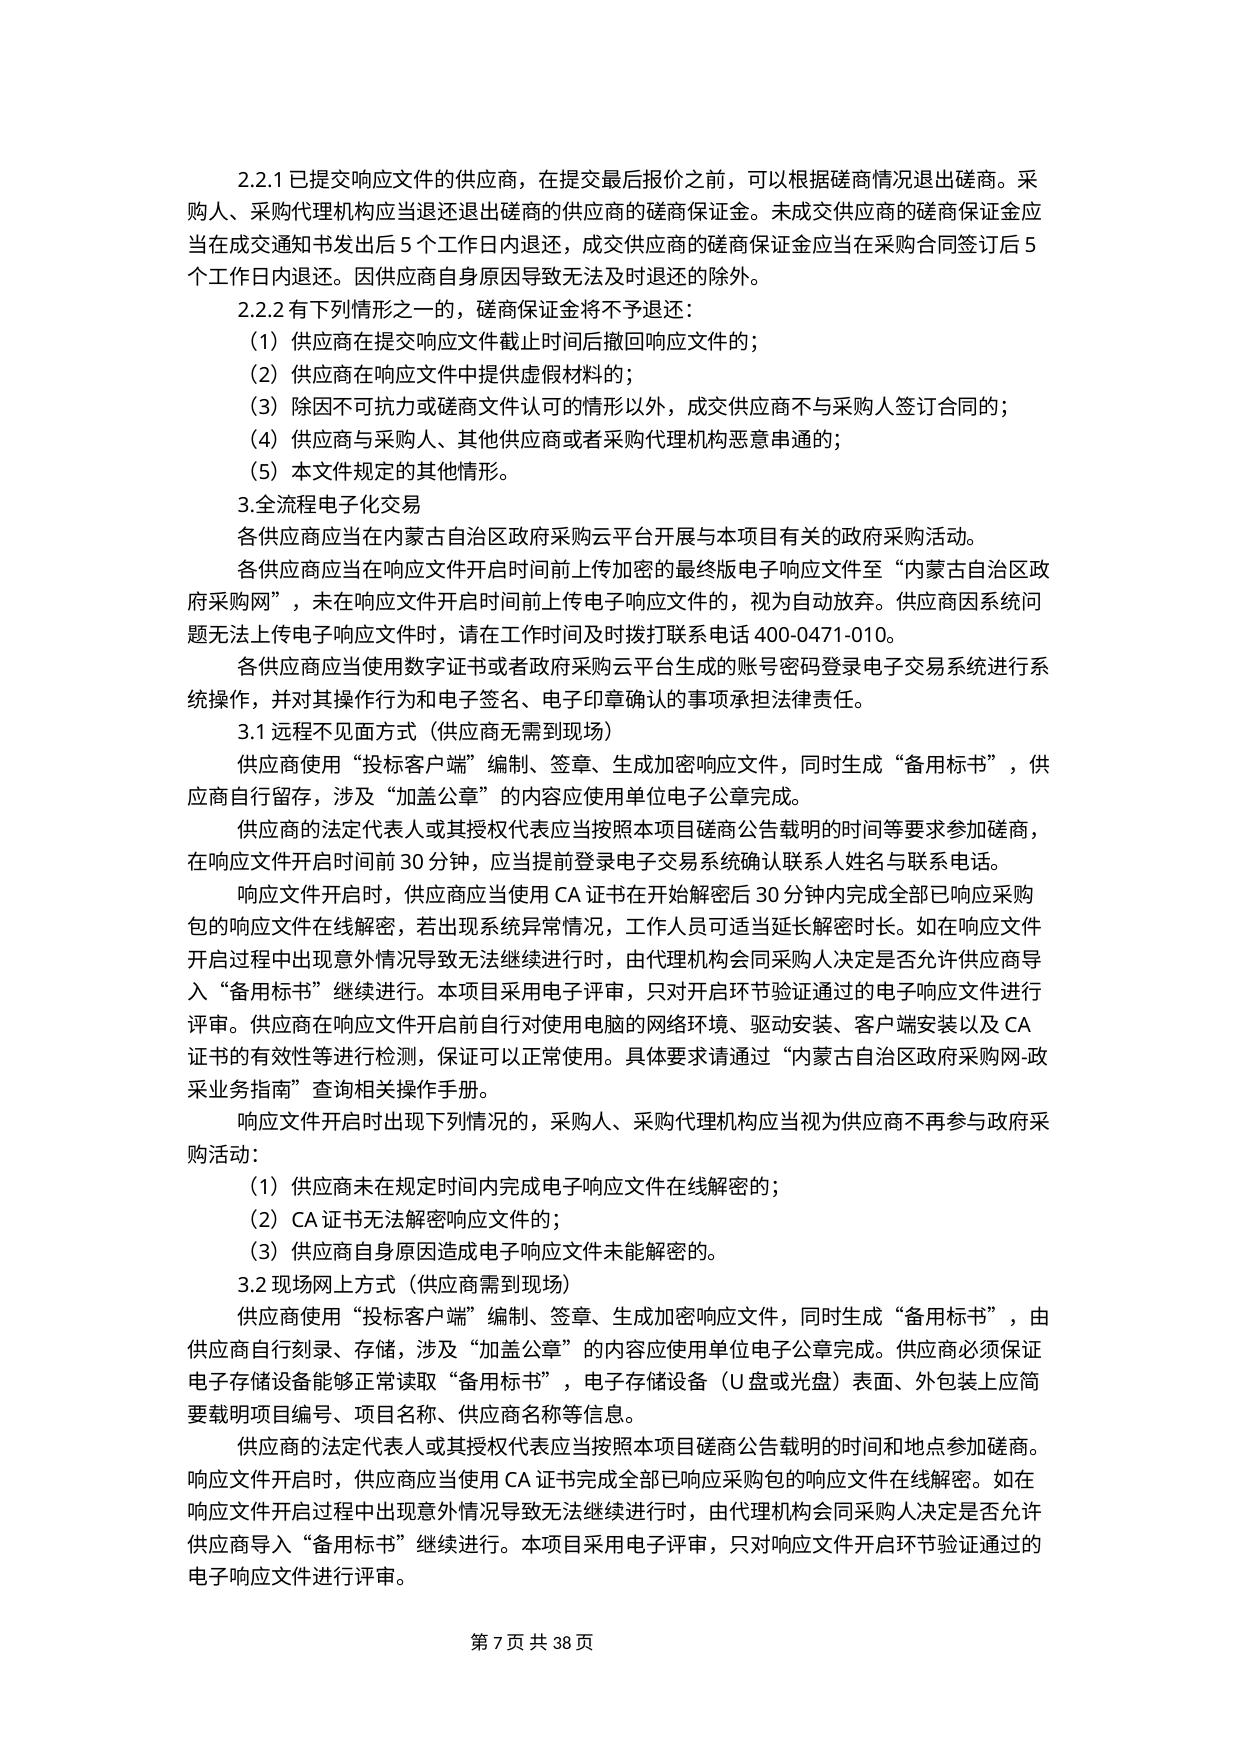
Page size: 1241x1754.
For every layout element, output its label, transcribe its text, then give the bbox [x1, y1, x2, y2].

text 响应文件开启时，供应商应当使用CA证书在开始解密后30分钟内完成全部已响应采购包的响应文件在线解密，若出现系统异常情况，工作人员可适当延长解密时长。如在响应文件开启过程中出现意外情况导致无法继续进行时，由代理机构会同采购人决定是否允许供应商导入“备用标书”继续进行。本项目采用电子评审，只对开启环节验证通过的电子响应文件进行评审。供应商在响应文件开启前自行对使用电脑的网络环境、驱动安装、客户端安装以及CA证书的有效性等进行检测，保证可以正常使用。具体要求请通过“内蒙古自治区政府采购网-政采业务指南”查询相关操作手册。 [187, 877, 1053, 1104]
text （1）供应商在提交响应文件截止时间后撤回响应文件的； [187, 324, 1053, 357]
text 2.2.1已提交响应文件的供应商，在提交最后报价之前，可以根据磋商情况退出磋商。采购人、采购代理机构应当退还退出磋商的供应商的磋商保证金。未成交供应商的磋商保证金应当在成交通知书发出后5个工作日内退还，成交供应商的磋商保证金应当在采购合同签订后5个工作日内退还。因供应商自身原因导致无法及时退还的除外。 [187, 162, 1053, 292]
text 供应商使用“投标客户端”编制、签章、生成加密响应文件，同时生成“备用标书”，由供应商自行刻录、存储，涉及“加盖公章”的内容应使用单位电子公章完成。供应商必须保证电子存储设备能够正常读取“备用标书”，电子存储设备（U盘或光盘）表面、外包装上应简要载明项目编号、项目名称、供应商名称等信息。 [187, 1299, 1053, 1429]
text （2）供应商在响应文件中提供虚假材料的； [187, 357, 1053, 389]
text （1）供应商未在规定时间内完成电子响应文件在线解密的； [187, 1169, 1053, 1202]
text 2.2.2有下列情形之一的，磋商保证金将不予退还： [187, 292, 1053, 324]
text 供应商的法定代表人或其授权代表应当按照本项目磋商公告载明的时间和地点参加磋商。响应文件开启时，供应商应当使用CA证书完成全部已响应采购包的响应文件在线解密。如在响应文件开启过程中出现意外情况导致无法继续进行时，由代理机构会同采购人决定是否允许供应商导入“备用标书”继续进行。本项目采用电子评审，只对响应文件开启环节验证通过的电子响应文件进行评审。 [187, 1429, 1053, 1592]
text 响应文件开启时出现下列情况的，采购人、采购代理机构应当视为供应商不再参与政府采购活动： [187, 1104, 1053, 1169]
text 供应商使用“投标客户端”编制、签章、生成加密响应文件，同时生成“备用标书”，供应商自行留存，涉及“加盖公章”的内容应使用单位电子公章完成。 [187, 747, 1053, 812]
text （3）供应商自身原因造成电子响应文件未能解密的。 [187, 1234, 1053, 1267]
text 各供应商应当在内蒙古自治区政府采购云平台开展与本项目有关的政府采购活动。 [187, 519, 1053, 552]
text 3.1远程不见面方式（供应商无需到现场） [187, 714, 1053, 747]
text （4）供应商与采购人、其他供应商或者采购代理机构恶意串通的； [187, 422, 1053, 454]
text （2）CA证书无法解密响应文件的； [187, 1202, 1053, 1234]
text 供应商的法定代表人或其授权代表应当按照本项目磋商公告载明的时间等要求参加磋商，在响应文件开启时间前30分钟，应当提前登录电子交易系统确认联系人姓名与联系电话。 [187, 812, 1053, 877]
text 3.全流程电子化交易 [187, 487, 1053, 519]
text 各供应商应当使用数字证书或者政府采购云平台生成的账号密码登录电子交易系统进行系统操作，并对其操作行为和电子签名、电子印章确认的事项承担法律责任。 [187, 649, 1053, 714]
text （5）本文件规定的其他情形。 [187, 454, 1053, 487]
text 各供应商应当在响应文件开启时间前上传加密的最终版电子响应文件至“内蒙古自治区政府采购网”，未在响应文件开启时间前上传电子响应文件的，视为自动放弃。供应商因系统问题无法上传电子响应文件时，请在工作时间及时拨打联系电话400-0471-010。 [187, 552, 1053, 649]
text 3.2现场网上方式（供应商需到现场） [187, 1267, 1053, 1299]
text （3）除因不可抗力或磋商文件认可的情形以外，成交供应商不与采购人签订合同的； [187, 389, 1053, 422]
